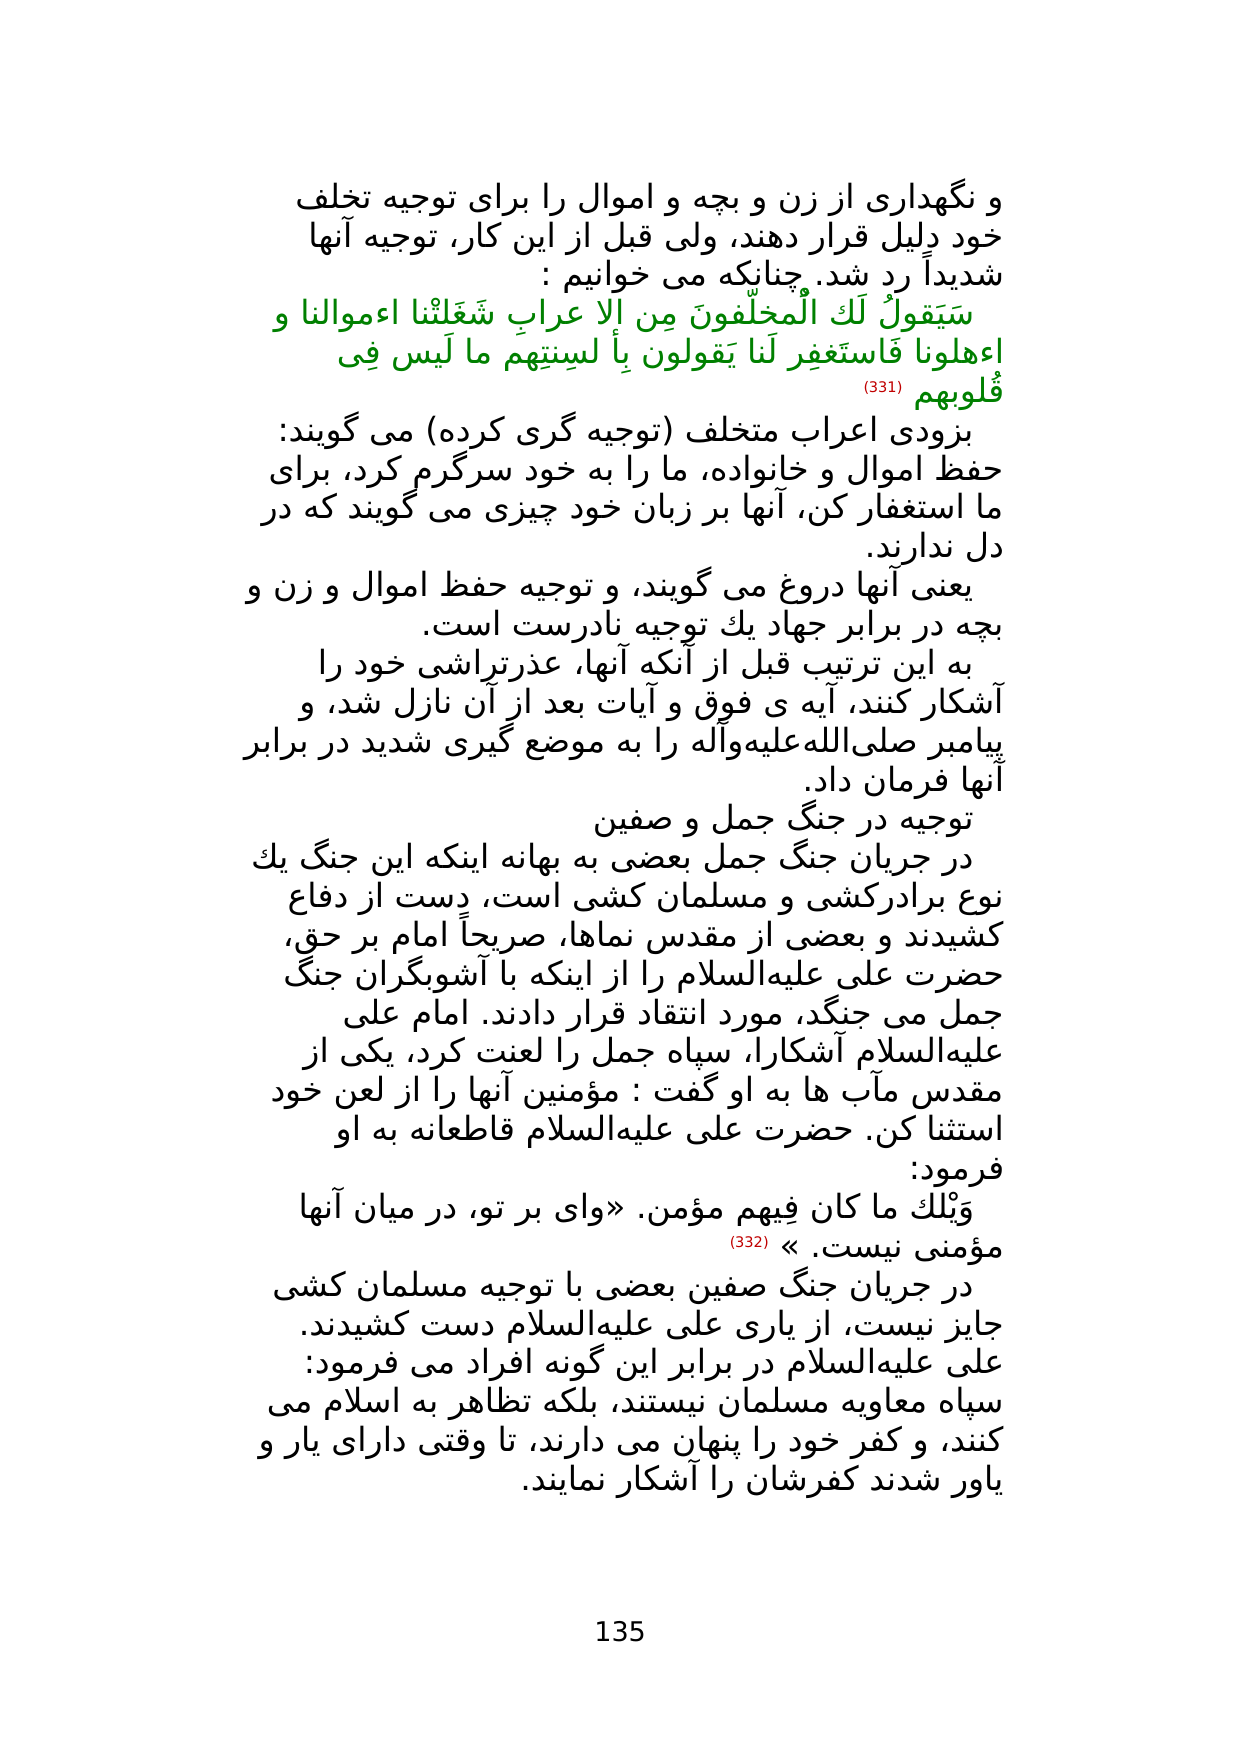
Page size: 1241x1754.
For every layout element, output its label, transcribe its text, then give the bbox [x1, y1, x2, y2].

text بزودى اعراب متخلف (توجيه گرى كرده) مى گويند: حفظ اموال و خانواده، ما را به خود سرگرم كرد، براى ما استغفار كن، آنها بر زبان خود چيزى مى گويند كه در دل ندارند. [236, 410, 1004, 566]
text توجيه در جنگ جمل و صفين [236, 799, 1004, 838]
text در جريان جنگ صفين بعضى با توجيه مسلمان كشى جايز نيست، از يارى على عليه‌السلام دست كشيدند. على عليه‌السلام در برابر اين گونه افراد مى فرمود: سپاه معاويه مسلمان نيستند، بلكه تظاهر به اسلام مى كنند، و كفر خود را پنهان مى دارند، تا وقتى داراى يار و ياور شدند كفرشان را آشكار نمايند. [236, 1265, 1004, 1498]
text وَيْلك ما كان فِيهم مؤمن. «واى بر تو، در ميان آنها مؤمنى نيست. » (332) [236, 1187, 1004, 1265]
text سَيَقولُ لَك الُْمخلّفونَ مِن الا عرابِ شَغَلتْنا اءموالنا و اءهلونا فَاستَغفِر لَنا يَقولون بِأ لسِنتِهم ما لَيس فِى قُلوبهم (331) [236, 294, 1004, 410]
text يعنى آنها دروغ مى گويند، و توجيه حفظ اموال و زن و بچه در برابر جهاد يك توجيه نادرست است. [236, 566, 1004, 643]
text در جريان جنگ جمل بعضى به بهانه اينكه اين جنگ يك نوع برادركشى و مسلمان كشى است، دست از دفاع كشيدند و بعضى از مقدس نماها، صريحاً امام بر حق، حضرت على عليه‌السلام را از اينكه با آشوبگران جنگ جمل مى جنگد، مورد انتقاد قرار دادند. امام على عليه‌السلام آشكارا، سپاه جمل را لعنت كرد، يكى از مقدس مآب ها به او گفت : مؤمنين آنها را از لعن خود استثنا كن. حضرت على عليه‌السلام قاطعانه به او فرمود: [236, 838, 1004, 1187]
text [236, 177, 1004, 294]
text به اين ترتيب قبل از آنكه آنها، عذرتراشى خود را آشكار كنند، آيه ى فوق و آيات بعد از آن نازل شد، و پيامبر صلى‌الله‌عليه‌وآله را به موضع گيرى شديد در برابر آنها فرمان داد. [236, 643, 1004, 799]
